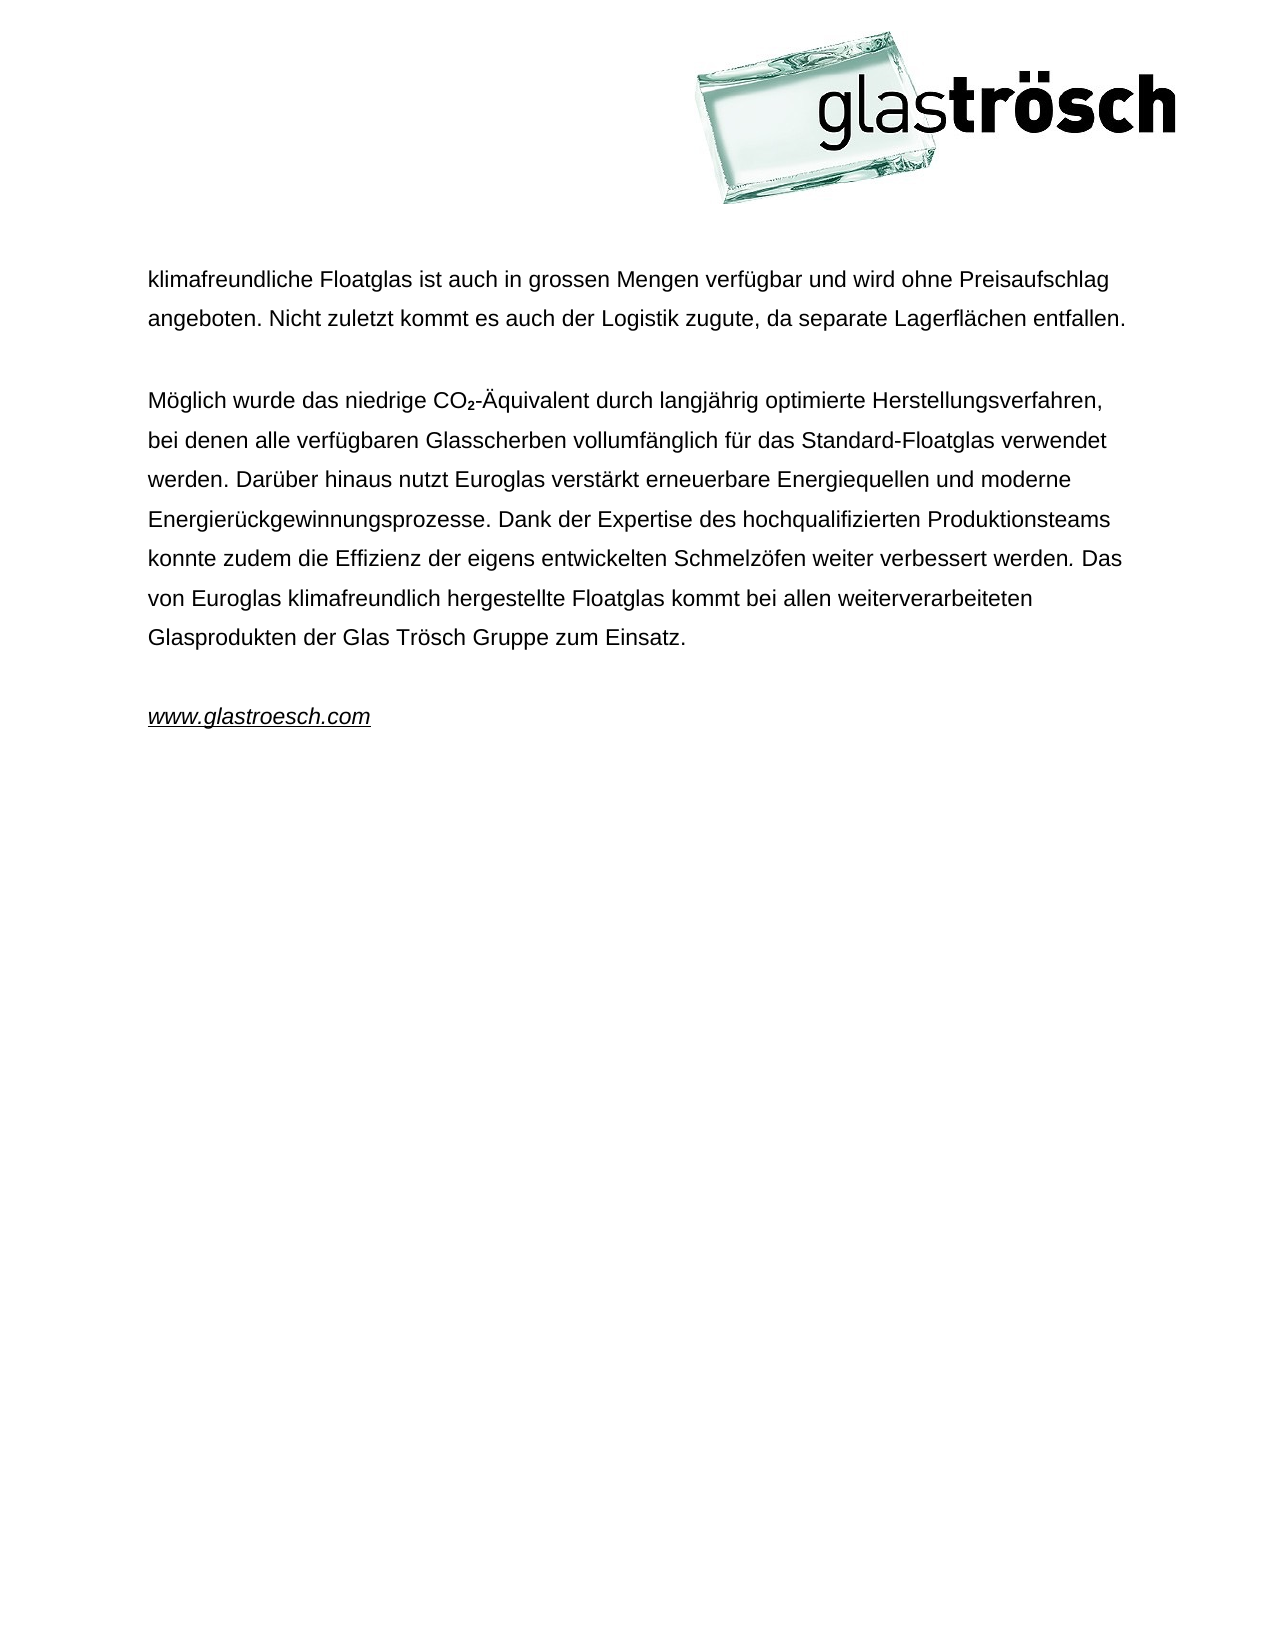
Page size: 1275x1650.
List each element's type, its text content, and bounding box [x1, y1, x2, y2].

text Möglich wurde das niedrige CO2-Äquivalent durch langjährig optimierte Herstellungsverfahren, bei denen alle verfügbaren Glasscherben vollumfänglich für das Standard-Floatglas verwendet werden. Darüber hinaus nutzt Euroglas verstärkt erneuerbare Energiequellen und moderne Energierückgewinnungsprozesse. Dank der Expertise des hochqualifizierten Produktionsteams konnte zudem die Effizienz der eigens entwickelten Schmelzöfen weiter verbessert werden. Das von Euroglas klimafreundlich hergestellte Floatglas kommt bei allen weiterverarbeiteten Glasprodukten der Glas Trösch Gruppe zum Einsatz. [148, 387, 1127, 651]
picture [694, 31, 1176, 204]
text www.glastroesch.com [148, 703, 1127, 729]
